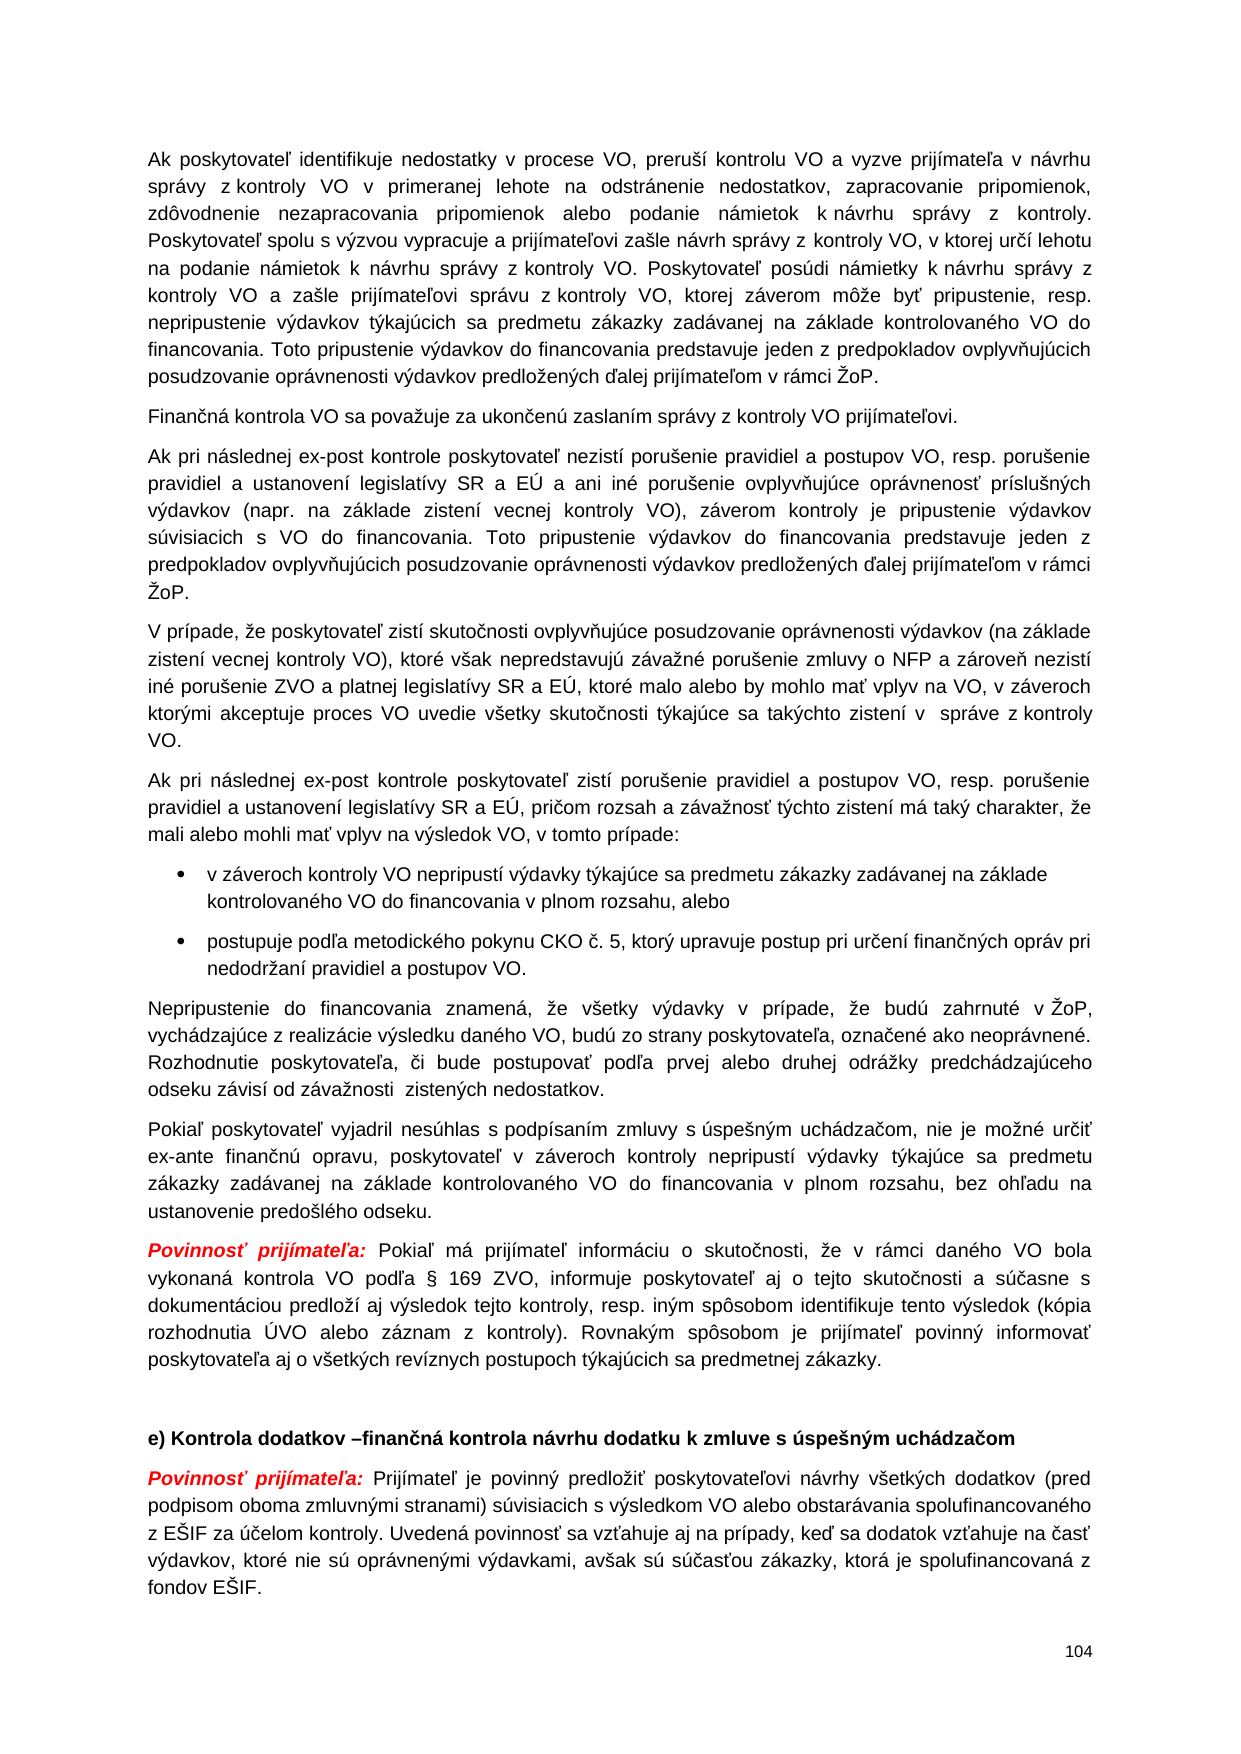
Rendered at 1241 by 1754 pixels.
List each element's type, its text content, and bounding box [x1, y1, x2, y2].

text Finančná kontrola VO sa považuje za ukončenú zaslaním správy z kontroly VO prijímateľovi. [148, 405, 1092, 428]
text Ak pri následnej ex-post kontrole poskytovateľ zistí porušenie pravidiel a postupov VO, resp. porušenie pravidiel a ustanovení legislatívy SR a EÚ, pričom rozsah a závažnosť týchto zistení má taký charakter, že mali alebo mohli mať vplyv na výsledok VO, v tomto prípade: [148, 769, 1092, 846]
text V prípade, že poskytovateľ zistí skutočnosti ovplyvňujúce posudzovanie oprávnenosti výdavkov (na základe zistení vecnej kontroly VO), ktoré však nepredstavujú závažné porušenie zmluvy o NFP a zároveň nezistí iné porušenie ZVO a platnej legislatívy SR a EÚ, ktoré malo alebo by mohlo mať vplyv na VO, v záveroch ktorými akceptuje proces VO uvedie všetky skutočnosti týkajúce sa takýchto zistení v správe z kontroly VO. [148, 620, 1092, 752]
text Ak poskytovateľ identifikuje nedostatky v procese VO, preruší kontrolu VO a vyzve prijímateľa v návrhu správy z kontroly VO v primeranej lehote na odstránenie nedostatkov, zapracovanie pripomienok, zdôvodnenie nezapracovania pripomienok alebo podanie námietok k návrhu správy z kontroly. Poskytovateľ spolu s výzvou vypracuje a prijímateľovi zašle návrh správy z kontroly VO, v ktorej určí lehotu na podanie námietok k návrhu správy z kontroly VO. Poskytovateľ posúdi námietky k návrhu správy z kontroly VO a zašle prijímateľovi správu z kontroly VO, ktorej záverom môže byť pripustenie, resp. nepripustenie výdavkov týkajúcich sa predmetu zákazky zadávanej na základe kontrolovaného VO do financovania. Toto pripustenie výdavkov do financovania predstavuje jeden z predpokladov ovplyvňujúcich posudzovanie oprávnenosti výdavkov predložených ďalej prijímateľom v rámci ŽoP. [148, 148, 1092, 388]
text Nepripustenie do financovania znamená, že všetky výdavky v prípade, že budú zahrnuté v ŽoP, vychádzajúce z realizácie výsledku daného VO, budú zo strany poskytovateľa, označené ako neoprávnené. Rozhodnutie poskytovateľa, či bude postupovať podľa prvej alebo druhej odrážky predchádzajúceho odseku závisí od závažnosti zistených nedostatkov. [148, 997, 1092, 1101]
text Povinnosť prijímateľa: Prijímateľ je povinný predložiť poskytovateľovi návrhy všetkých dodatkov (pred podpisom oboma zmluvnými stranami) súvisiacich s výsledkom VO alebo obstarávania spolufinancovaného z EŠIF za účelom kontroly. Uvedená povinnosť sa vzťahuje aj na prípady, keď sa dodatok vzťahuje na časť výdavkov, ktoré nie sú oprávnenými výdavkami, avšak sú súčasťou zákazky, ktorá je spolufinancovaná z fondov EŠIF. [148, 1467, 1092, 1598]
text v záveroch kontroly VO nepripustí výdavky týkajúce sa predmetu zákazky zadávanej na základe kontrolovaného VO do financovania v plnom rozsahu, alebo [177, 863, 1092, 913]
text postupuje podľa metodického pokynu CKO č. 5, ktorý upravuje postup pri určení finančných opráv pri nedodržaní pravidiel a postupov VO. [177, 930, 1092, 980]
text Povinnosť prijímateľa: Pokiaľ má prijímateľ informáciu o skutočnosti, že v rámci daného VO bola vykonaná kontrola VO podľa § 169 ZVO, informuje poskytovateľ aj o tejto skutočnosti a súčasne s dokumentáciou predloží aj výsledok tejto kontroly, resp. iným spôsobom identifikuje tento výsledok (kópia rozhodnutia ÚVO alebo záznam z kontroly). Rovnakým spôsobom je prijímateľ povinný informovať poskytovateľa aj o všetkých revíznych postupoch týkajúcich sa predmetnej zákazky. [148, 1239, 1092, 1371]
text Pokiaľ poskytovateľ vyjadril nesúhlas s podpísaním zmluvy s úspešným uchádzačom, nie je možné určiť ex-ante finančnú opravu, poskytovateľ v záveroch kontroly nepripustí výdavky týkajúce sa predmetu zákazky zadávanej na základe kontrolovaného VO do financovania v plnom rozsahu, bez ohľadu na ustanovenie predošlého odseku. [148, 1118, 1092, 1222]
text Ak pri následnej ex-post kontrole poskytovateľ nezistí porušenie pravidiel a postupov VO, resp. porušenie pravidiel a ustanovení legislatívy SR a EÚ a ani iné porušenie ovplyvňujúce oprávnenosť príslušných výdavkov (napr. na základe zistení vecnej kontroly VO), záverom kontroly je pripustenie výdavkov súvisiacich s VO do financovania. Toto pripustenie výdavkov do financovania predstavuje jeden z predpokladov ovplyvňujúcich posudzovanie oprávnenosti výdavkov predložených ďalej prijímateľom v rámci ŽoP. [148, 444, 1092, 603]
text e) Kontrola dodatkov –finančná kontrola návrhu dodatku k zmluve s úspešným uchádzačom [148, 1427, 1092, 1450]
